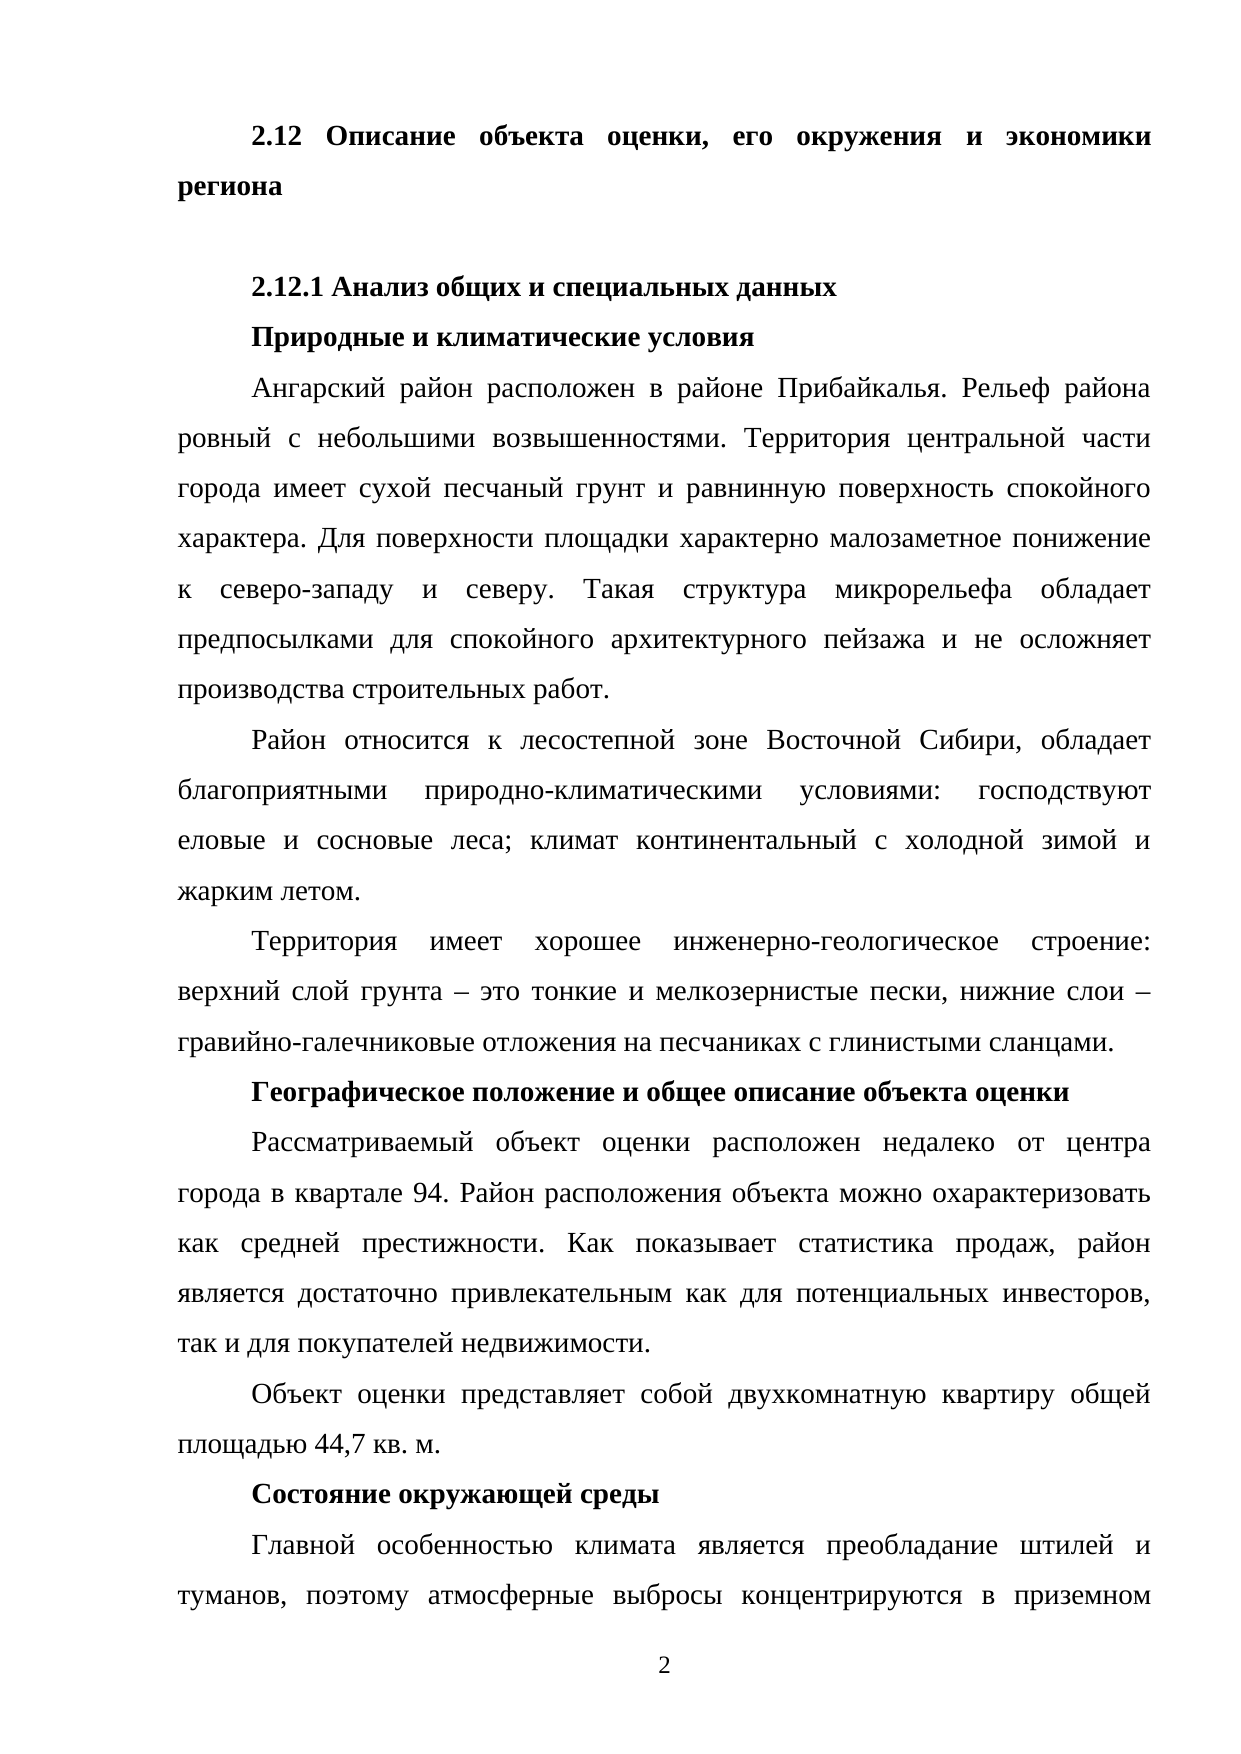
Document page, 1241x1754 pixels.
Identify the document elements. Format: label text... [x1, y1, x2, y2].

text Географическое положение и общее описание объекта оценки [177, 1074, 1152, 1108]
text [177, 1527, 1152, 1611]
text Рассматриваемый объект оценки расположен недалеко от центра города в квартале 94. Район расположения объекта можно охарактеризовать как средней престижности. Как показывает статистика продаж, район является достаточно привлекательным как для потенциальных инвесторов, так и для покупателей недвижимости. [177, 1124, 1152, 1359]
text Состояние окружающей среды [177, 1477, 1152, 1510]
text Район относится к лесостепной зоне Восточной Сибири, обладает благоприятными природно-климатическими условиями: господствуют еловые и сосновые леса; климат континентальный с холодной зимой и жарким летом. [177, 722, 1152, 906]
text Природные и климатические условия [177, 319, 1152, 353]
text Территория имеет хорошее инженерно-геологическое строение: верхний слой грунта – это тонкие и мелкозернистые пески, нижние слои – гравийно-галечниковые отложения на песчаниках с глинистыми сланцами. [177, 923, 1152, 1057]
text 2.12.1 Анализ общих и специальных данных [177, 269, 1152, 303]
text 2.12 Описание объекта оценки, его окружения и экономики региона [177, 118, 1152, 202]
text Объект оценки представляет собой двухкомнатную квартиру общей площадью . [177, 1376, 1152, 1460]
text Ангарский район расположен в районе Прибайкалья. Рельеф района ровный с небольшими возвышенностями. Территория центральной части города имеет сухой песчаный грунт и равнинную поверхность спокойного характера. Для поверхности площадки характерно малозаметное понижение к северо-западу и северу. Такая структура микрорельефа обладает предпосылками для спокойного архитектурного пейзажа и не осложняет производства строительных работ. [177, 370, 1152, 705]
